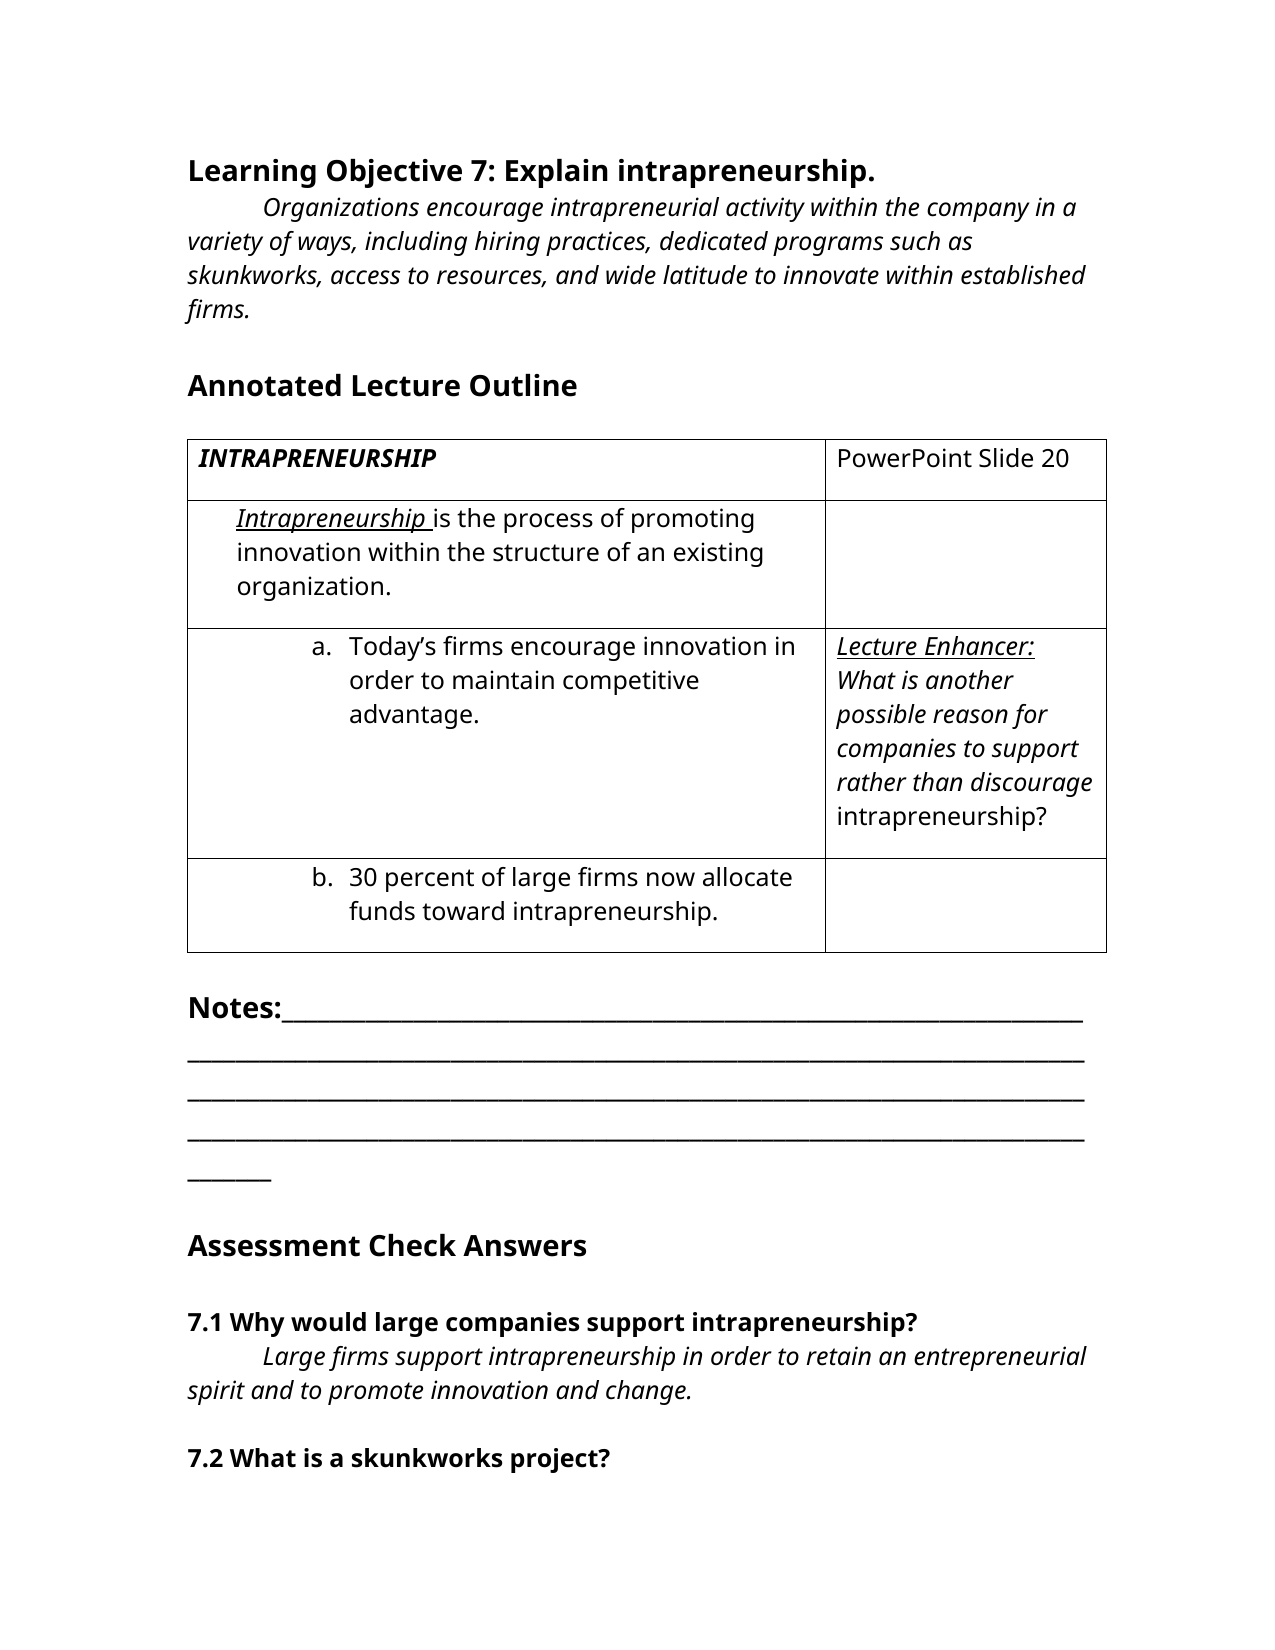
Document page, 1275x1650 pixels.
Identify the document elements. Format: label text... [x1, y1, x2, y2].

table_header INTRAPRENEURSHIP [188, 440, 825, 499]
table_cell [826, 859, 1106, 952]
text Learning Objective 7: Explain intrapreneurship. [187, 150, 1087, 190]
table_cell [826, 501, 1106, 628]
text Large firms support intrapreneurship in order to retain an entrepreneurial spirit and to promote innovation and change. [187, 1339, 1087, 1407]
text 7.2 What is a skunkworks project? [187, 1441, 1087, 1475]
table_header PowerPoint Slide 20 [826, 440, 1106, 499]
text Assessment Check Answers [187, 1226, 1087, 1265]
text Notes:___________________________________________________________________________________________________________________________________________________________________________________________________________________________________________________________________________________________________________ [187, 987, 1087, 1186]
table_cell Today’s firms encourage innovation in order to maintain competitive advantage. [188, 629, 825, 858]
table_cell Intrapreneurship is the process of promoting innovation within the structure of an existing organization. [188, 501, 825, 628]
table_cell Lecture Enhancer: What is another possible reason for companies to support rather than discourage intrapreneurship? [826, 629, 1106, 858]
text Organizations encourage intrapreneurial activity within the company in a variety of ways, including hiring practices, dedicated programs such as skunkworks, access to resources, and wide latitude to innovate within established firms. [187, 190, 1087, 326]
text Annotated Lecture Outline [187, 366, 1087, 405]
table_cell 30 percent of large firms now allocate funds toward intrapreneurship. [188, 859, 825, 952]
text 7.1 Why would large companies support intrapreneurship? [187, 1305, 1087, 1339]
